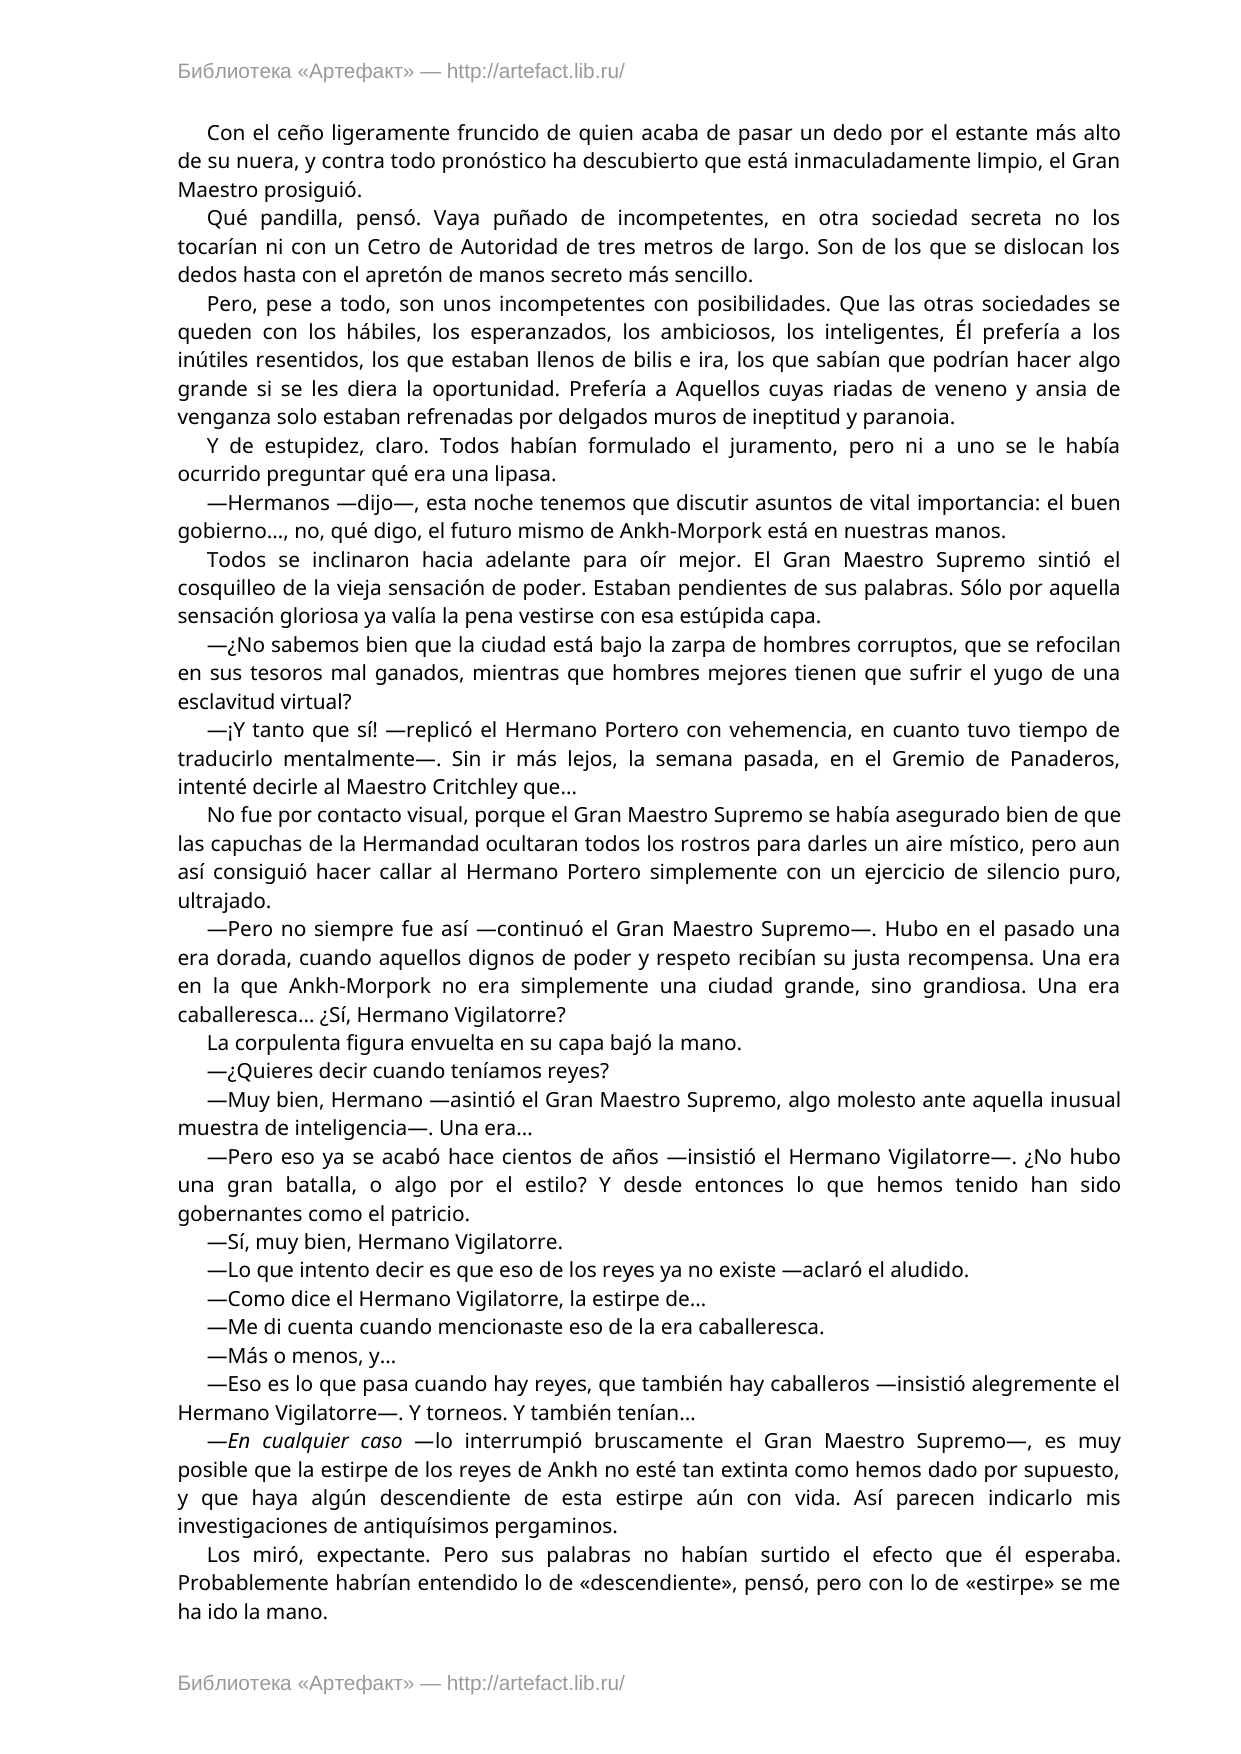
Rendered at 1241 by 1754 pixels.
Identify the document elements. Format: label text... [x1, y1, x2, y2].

text —En cualquier caso —lo interrumpió bruscamente el Gran Maestro Supremo—, es muy posible que la estirpe de los reyes de Ankh no esté tan extinta como hemos dado por supuesto, y que haya algún descendiente de esta estirpe aún con vida. Así parecen indicarlo mis investigaciones de antiquísimos pergaminos. [177, 1426, 1122, 1540]
text —¿No sabemos bien que la ciudad está bajo la zarpa de hombres corruptos, que se refocilan en sus tesoros mal ganados, mientras que hombres mejores tienen que sufrir el yugo de una esclavitud virtual? [177, 630, 1122, 715]
text Los miró, expectante. Pero sus palabras no habían surtido el efecto que él esperaba. Probablemente habrían entendido lo de «descendiente», pensó, pero con lo de «estirpe» se me ha ido la mano. [177, 1540, 1122, 1625]
text —Hermanos —dijo—, esta noche tenemos que discutir asuntos de vital importancia: el buen gobierno…, no, qué digo, el futuro mismo de Ankh-Morpork está en nuestras manos. [177, 488, 1122, 545]
text Todos se inclinaron hacia adelante para oír mejor. El Gran Maestro Supremo sintió el cosquilleo de la vieja sensación de poder. Estaban pendientes de sus palabras. Sólo por aquella sensación gloriosa ya valía la pena vestirse con esa estúpida capa. [177, 545, 1122, 630]
text —Como dice el Hermano Vigilatorre, la estirpe de… [177, 1284, 1122, 1312]
text —Muy bien, Hermano —asintió el Gran Maestro Supremo, algo molesto ante aquella inusual muestra de inteligencia—. Una era… [177, 1085, 1122, 1142]
text Qué pandilla, pensó. Vaya puñado de incompetentes, en otra sociedad secreta no los tocarían ni con un Cetro de Autoridad de tres metros de largo. Son de los que se dislocan los dedos hasta con el apretón de manos secreto más sencillo. [177, 203, 1122, 289]
text —¿Quieres decir cuando teníamos reyes? [177, 1057, 1122, 1085]
text —Pero eso ya se acabó hace cientos de años —insistió el Hermano Vigilatorre—. ¿No hubo una gran batalla, o algo por el estilo? Y desde entonces lo que hemos tenido han sido gobernantes como el patricio. [177, 1142, 1122, 1227]
text —Me di cuenta cuando mencionaste eso de la era caballeresca. [177, 1312, 1122, 1341]
text —Sí, muy bien, Hermano Vigilatorre. [177, 1227, 1122, 1256]
text —Más o menos, y… [177, 1341, 1122, 1369]
text No fue por contacto visual, porque el Gran Maestro Supremo se había asegurado bien de que las capuchas de la Hermandad ocultaran todos los rostros para darles un aire místico, pero aun así consiguió hacer callar al Hermano Portero simplemente con un ejercicio de silencio puro, ultrajado. [177, 801, 1122, 914]
text Pero, pese a todo, son unos incompetentes con posibilidades. Que las otras sociedades se queden con los hábiles, los esperanzados, los ambiciosos, los inteligentes, Él prefería a los inútiles resentidos, los que estaban llenos de bilis e ira, los que sabían que podrían hacer algo grande si se les diera la oportunidad. Prefería a Aquellos cuyas riadas de veneno y ansia de venganza solo estaban refrenadas por delgados muros de ineptitud y paranoia. [177, 289, 1122, 431]
text La corpulenta figura envuelta en su capa bajó la mano. [177, 1028, 1122, 1057]
text —Eso es lo que pasa cuando hay reyes, que también hay caballeros —insistió alegremente el Hermano Vigilatorre—. Y torneos. Y también tenían… [177, 1369, 1122, 1426]
text —Lo que intento decir es que eso de los reyes ya no existe —aclaró el aludido. [177, 1256, 1122, 1284]
text —Pero no siempre fue así —continuó el Gran Maestro Supremo—. Hubo en el pasado una era dorada, cuando aquellos dignos de poder y respeto recibían su justa recompensa. Una era en la que Ankh-Morpork no era simplemente una ciudad grande, sino grandiosa. Una era caballeresca… ¿Sí, Hermano Vigilatorre? [177, 914, 1122, 1028]
text Con el ceño ligeramente fruncido de quien acaba de pasar un dedo por el estante más alto de su nuera, y contra todo pronóstico ha descubierto que está inmaculadamente limpio, el Gran Maestro prosiguió. [177, 118, 1122, 203]
text —¡Y tanto que sí! —replicó el Hermano Portero con vehemencia, en cuanto tuvo tiempo de traducirlo mentalmente—. Sin ir más lejos, la semana pasada, en el Gremio de Panaderos, intenté decirle al Maestro Critchley que… [177, 715, 1122, 801]
text Y de estupidez, claro. Todos habían formulado el juramento, pero ni a uno se le había ocurrido preguntar qué era una lipasa. [177, 431, 1122, 488]
